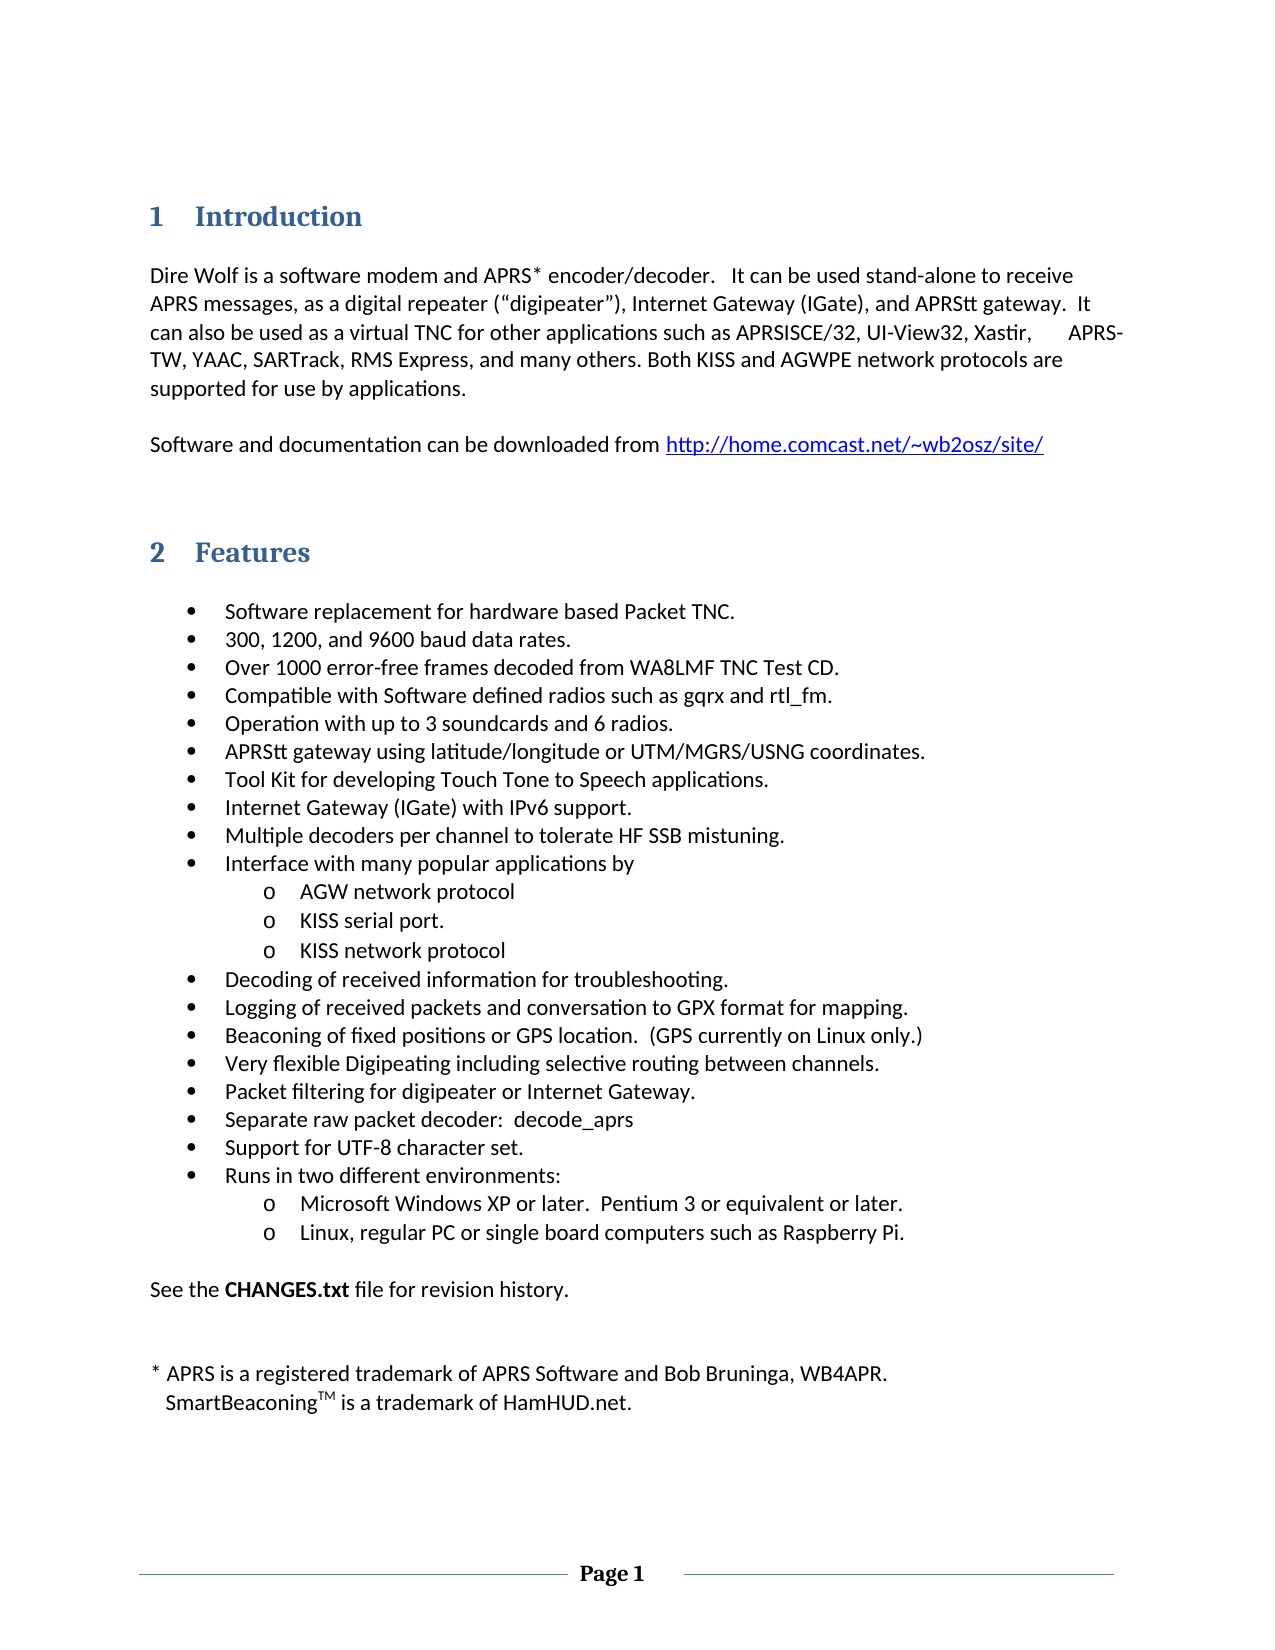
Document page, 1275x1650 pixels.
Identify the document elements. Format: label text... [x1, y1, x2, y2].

list Separate raw packet decoder: decode_aprs [187, 1105, 1125, 1133]
list 300, 1200, and 9600 baud data rates. [187, 625, 1125, 653]
list AGW network protocol [262, 877, 1125, 907]
subtitle Introduction [150, 200, 1125, 233]
list Logging of received packets and conversation to GPX format for mapping. [187, 993, 1125, 1021]
list Operation with up to 3 soundcards and 6 radios. [187, 709, 1125, 737]
text * APRS is a registered trademark of APRS Software and Bob Bruninga, WB4APR. [150, 1359, 1125, 1388]
list Support for UTF-8 character set. [187, 1133, 1125, 1161]
list Software replacement for hardware based Packet TNC. [187, 597, 1125, 625]
list Over 1000 error-free frames decoded from WA8LMF TNC Test CD. [187, 653, 1125, 681]
list Beaconing of fixed positions or GPS location. (GPS currently on Linux only.) [187, 1021, 1125, 1049]
text Software and documentation can be downloaded from http://home.comcast.net/~wb2osz/site/ [150, 430, 1125, 458]
list Multiple decoders per channel to tolerate HF SSB mistuning. [187, 821, 1125, 849]
subtitle Features [150, 536, 1125, 569]
list Very flexible Digipeating including selective routing between channels. [187, 1049, 1125, 1077]
list KISS serial port. [262, 907, 1125, 936]
list Microsoft Windows XP or later. Pentium 3 or equivalent or later. [262, 1189, 1125, 1218]
list Compatible with Software defined radios such as gqrx and rtl_fm. [187, 681, 1125, 709]
list APRStt gateway using latitude/longitude or UTM/MGRS/USNG coordinates. [187, 737, 1125, 765]
text SmartBeaconingTM is a trademark of HamHUD.net. [150, 1388, 1125, 1416]
list KISS network protocol [262, 936, 1125, 965]
text Dire Wolf is a software modem and APRS* encoder/decoder. It can be used stand-alone to receive APRS messages, as a digital repeater (“digipeater”), Internet Gateway (IGate), and APRStt gateway. It can also be used as a virtual TNC for other applications such as APRSISCE/32, UI-View32, Xastir, APRS-TW, YAAC, SARTrack, RMS Express, and many others. Both KISS and AGWPE network protocols are supported for use by applications. [150, 262, 1125, 402]
list Decoding of received information for troubleshooting. [187, 965, 1125, 993]
list Interface with many popular applications by [187, 849, 1125, 877]
list Runs in two different environments: [187, 1161, 1125, 1189]
text See the CHANGES.txt file for revision history. [150, 1276, 1125, 1303]
list Packet filtering for digipeater or Internet Gateway. [187, 1077, 1125, 1105]
list Internet Gateway (IGate) with IPv6 support. [187, 793, 1125, 821]
list Tool Kit for developing Touch Tone to Speech applications. [187, 765, 1125, 793]
list Linux, regular PC or single board computers such as Raspberry Pi. [262, 1218, 1125, 1247]
